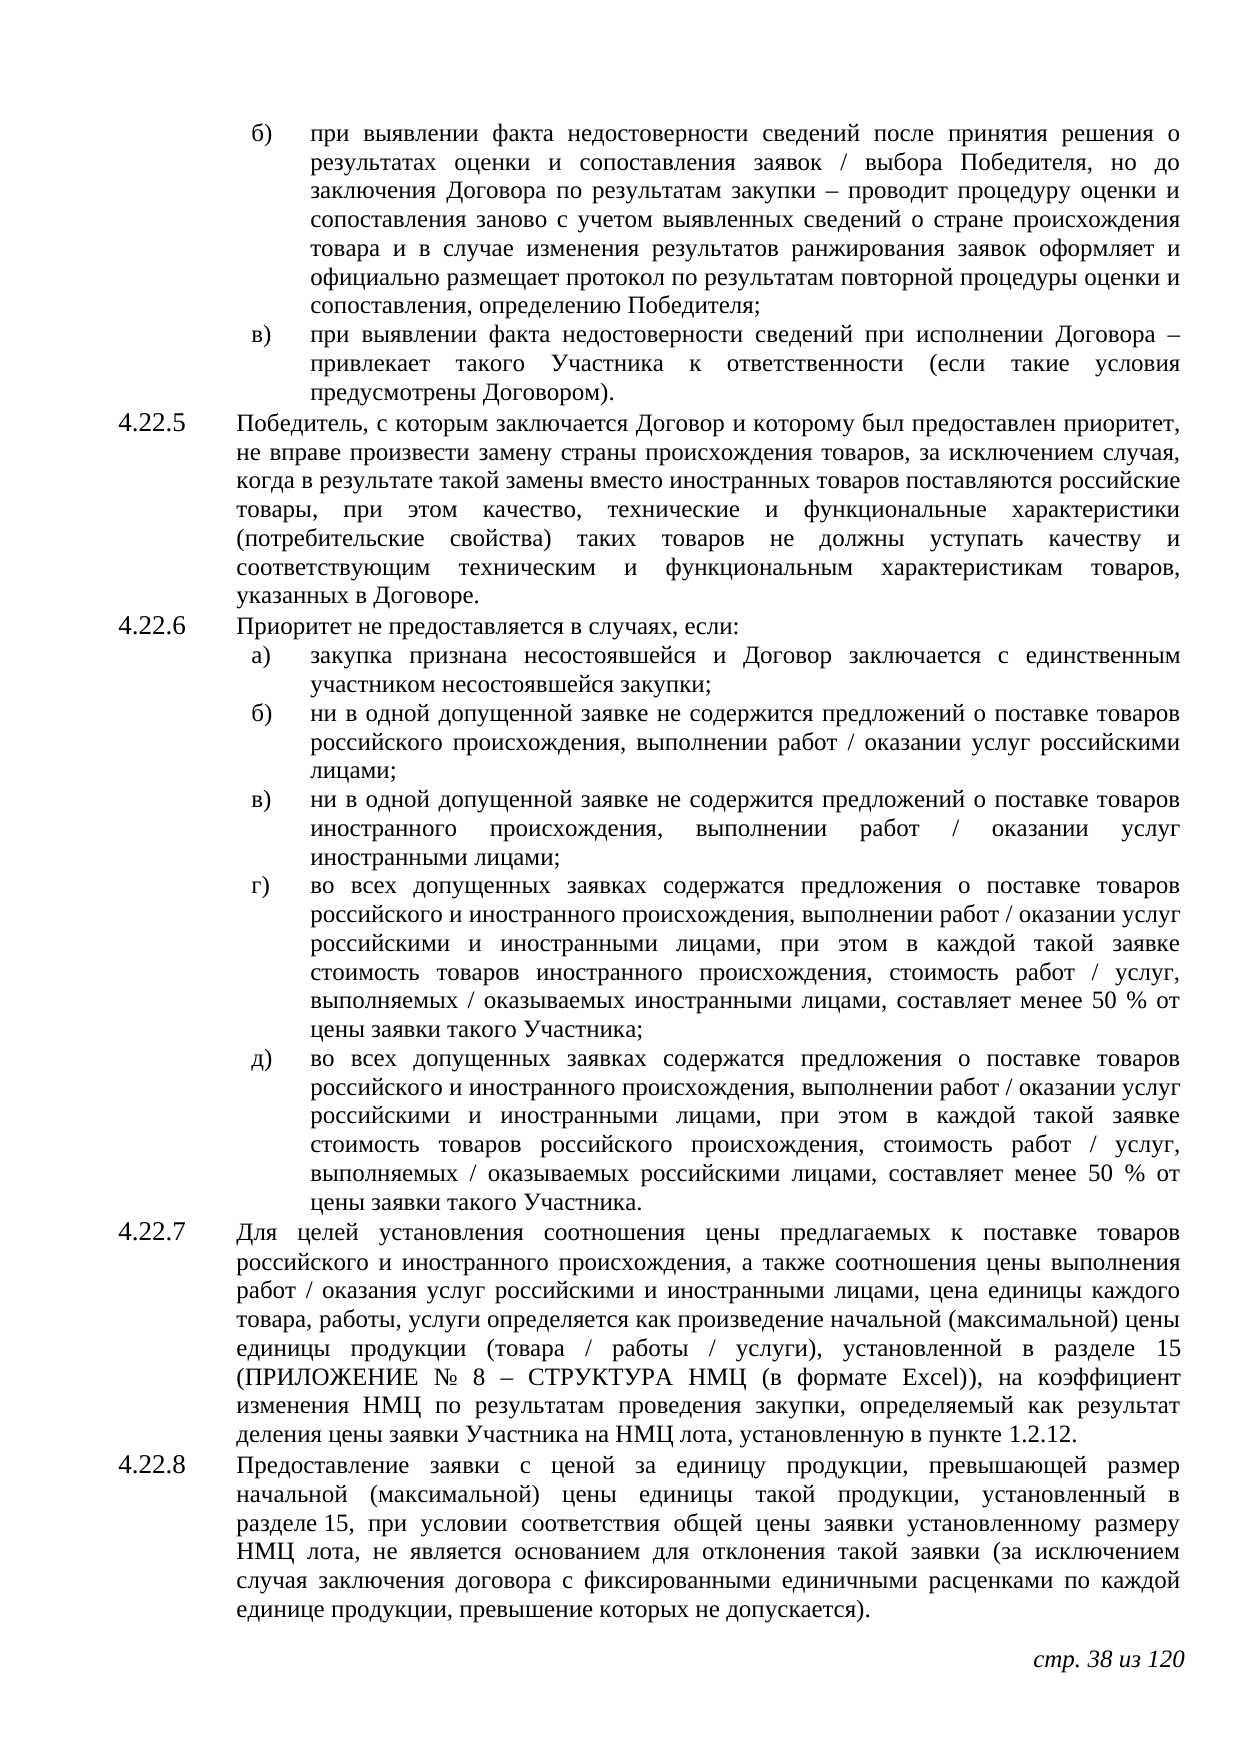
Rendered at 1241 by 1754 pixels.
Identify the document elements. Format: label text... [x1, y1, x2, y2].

text ни в одной допущенной заявке не содержится предложений о поставке товаров российского происхождения, выполнении работ / оказании услуг российскими лицами; [251, 698, 1181, 784]
text при выявлении факта недостоверности сведений при исполнении Договора – привлекает такого Участника к ответственности (если такие условия предусмотрены Договором). [251, 319, 1181, 406]
text Приоритет не предоставляется в случаях, если: [118, 609, 1181, 640]
text закупка признана несостоявшейся и Договор заключается с единственным участником несостоявшейся закупки; [251, 640, 1181, 698]
text во всех допущенных заявках содержатся предложения о поставке товаров российского и иностранного происхождения, выполнении работ / оказании услуг российскими и иностранными лицами, при этом в каждой такой заявке стоимость товаров российского происхождения, стоимость работ / услуг, выполняемых / оказываемых российскими лицами, составляет менее 50 % от цены заявки такого Участника. [251, 1043, 1181, 1215]
text Для целей установления соотношения цены предлагаемых к поставке товаров российского и иностранного происхождения, а также соотношения цены выполнения работ / оказания услуг российскими и иностранными лицами, цена единицы каждого товара, работы, услуги определяется как произведение начальной (максимальной) цены единицы продукции (товара / работы / услуги), установленной в разделе 15 (ПРИЛОЖЕНИЕ № 8 – СТРУКТУРА НМЦ (в формате Excel)), на коэффициент изменения НМЦ по результатам проведения закупки, определяемый как результат деления цены заявки Участника на НМЦ лота, установленную в пункте 1.2.12. [118, 1215, 1181, 1448]
text ни в одной допущенной заявке не содержится предложений о поставке товаров иностранного происхождения, выполнении работ / оказании услуг иностранными лицами; [251, 784, 1181, 870]
text Предоставление заявки с ценой за единицу продукции, превышающей размер начальной (максимальной) цены единицы такой продукции, установленный в разделе 15, при условии соответствия общей цены заявки установленному размеру НМЦ лота, не является основанием для отклонения такой заявки (за исключением случая заключения договора с фиксированными единичными расценками по каждой единице продукции, превышение которых не допускается). [118, 1448, 1181, 1623]
text при выявлении факта недостоверности сведений после принятия решения о результатах оценки и сопоставления заявок / выбора Победителя, но до заключения Договора по результатам закупки – проводит процедуру оценки и сопоставления заново с учетом выявленных сведений о стране происхождения товара и в случае изменения результатов ранжирования заявок оформляет и официально размещает протокол по результатам повторной процедуры оценки и сопоставления, определению Победителя; [251, 118, 1181, 319]
text во всех допущенных заявках содержатся предложения о поставке товаров российского и иностранного происхождения, выполнении работ / оказании услуг российскими и иностранными лицами, при этом в каждой такой заявке стоимость товаров иностранного происхождения, стоимость работ / услуг, выполняемых / оказываемых иностранными лицами, составляет менее 50 % от цены заявки такого Участника; [251, 870, 1181, 1043]
text Победитель, с которым заключается Договор и которому был предоставлен приоритет, не вправе произвести замену страны происхождения товаров, за исключением случая, когда в результате такой замены вместо иностранных товаров поставляются российские товары, при этом качество, технические и функциональные характеристики (потребительские свойства) таких товаров не должны уступать качеству и соответствующим техническим и функциональным характеристикам товаров, указанных в Договоре. [118, 406, 1181, 609]
